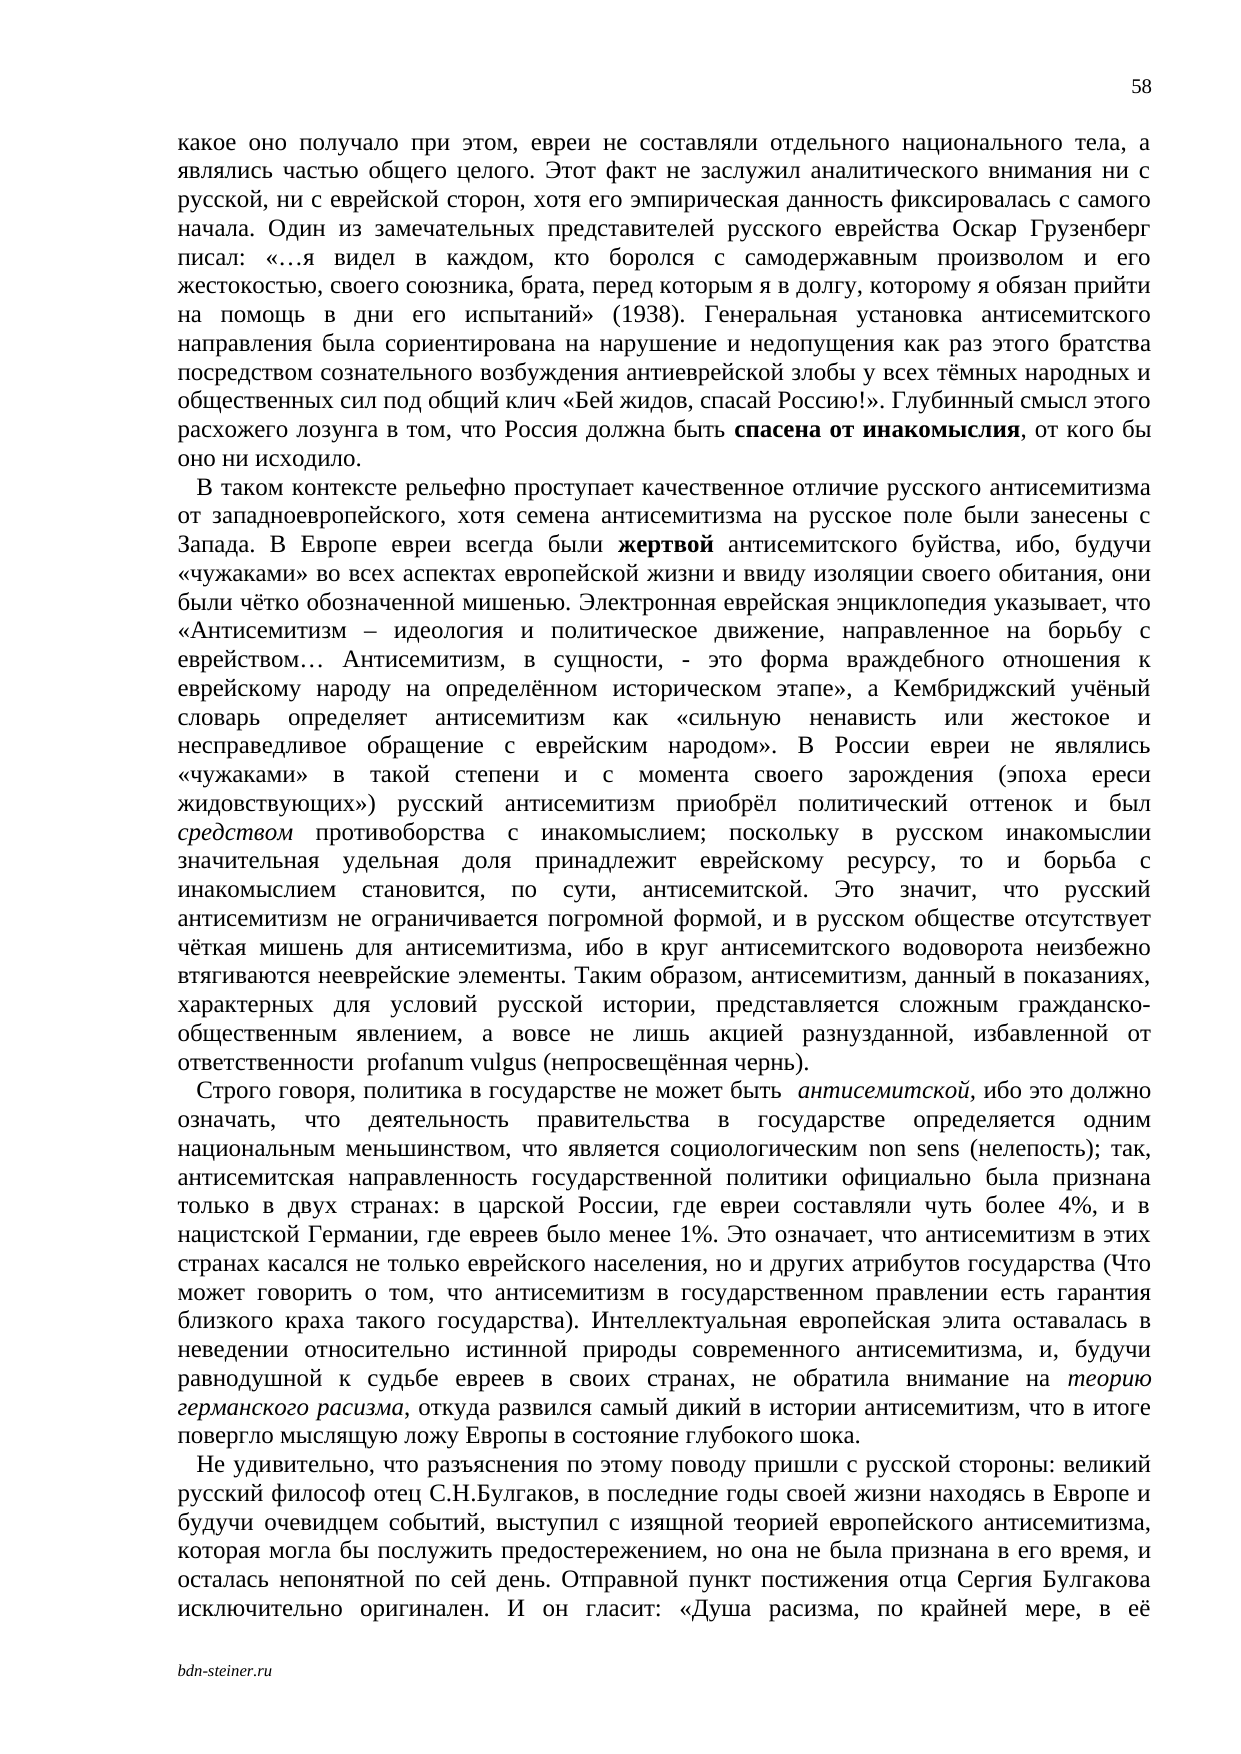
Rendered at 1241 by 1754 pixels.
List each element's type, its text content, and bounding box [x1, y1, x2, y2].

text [177, 127, 1152, 472]
text В таком контексте рельефно проступает качественное отличие русского антисемитизма от западноевропейского, хотя семена антисемитизма на русское поле были занесены с Запада. В Европе евреи всегда были жертвой антисемитского буйства, ибо, будучи «чужаками» во всех аспектах европейской жизни и ввиду изоляции своего обитания, они были чётко обозначенной мишенью. Электронная еврейская энциклопедия указывает, что «Антисемитизм – идеология и политическое движение, направленное на борьбу с еврейством… Антисемитизм, в сущности, - это форма враждебного отношения к еврейскому народу на определённом историческом этапе», а Кембриджский учёный словарь определяет антисемитизм как «сильную ненависть или жестокое и несправедливое обращение с еврейским народом». В России евреи не являлись «чужаками» в такой степени и с момента своего зарождения (эпоха ереси жидовствующих») русский антисемитизм приобрёл политический оттенок и был средством противоборства с инакомыслием; поскольку в русском инакомыслии значительная удельная доля принадлежит еврейскому ресурсу, то и борьба с инакомыслием становится, по сути, антисемитской. Это значит, что русский антисемитизм не ограничивается погромной формой, и в русском обществе отсутствует чёткая мишень для антисемитизма, ибо в круг антисемитского водоворота неизбежно втягиваются нееврейские элементы. Таким образом, антисемитизм, данный в показаниях, характерных для условий русской истории, представляется сложным гражданско-общественным явлением, а вовсе не лишь акцией разнузданной, избавленной от ответственности profanum vulgus (непросвещённая чернь). [177, 472, 1152, 1075]
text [177, 1449, 1152, 1622]
text Строго говоря, политика в государстве не может быть антисемитской, ибо это должно означать, что деятельность правительства в государстве определяется одним национальным меньшинством, что является социологическим non sens (нелепость); так, антисемитская направленность государственной политики официально была признана только в двух странах: в царской России, где евреи составляли чуть более 4%, и в нацистской Германии, где евреев было менее 1%. Это означает, что антисемитизм в этих странах касался не только еврейского населения, но и других атрибутов государства (Что может говорить о том, что антисемитизм в государственном правлении есть гарантия близкого краха такого государства). Интеллектуальная европейская элита оставалась в неведении относительно истинной природы современного антисемитизма, и, будучи равнодушной к судьбе евреев в своих странах, не обратила внимание на теорию германского расизма, откуда развился самый дикий в истории антисемитизм, что в итоге повергло мыслящую ложу Европы в состояние глубокого шока. [177, 1075, 1152, 1449]
